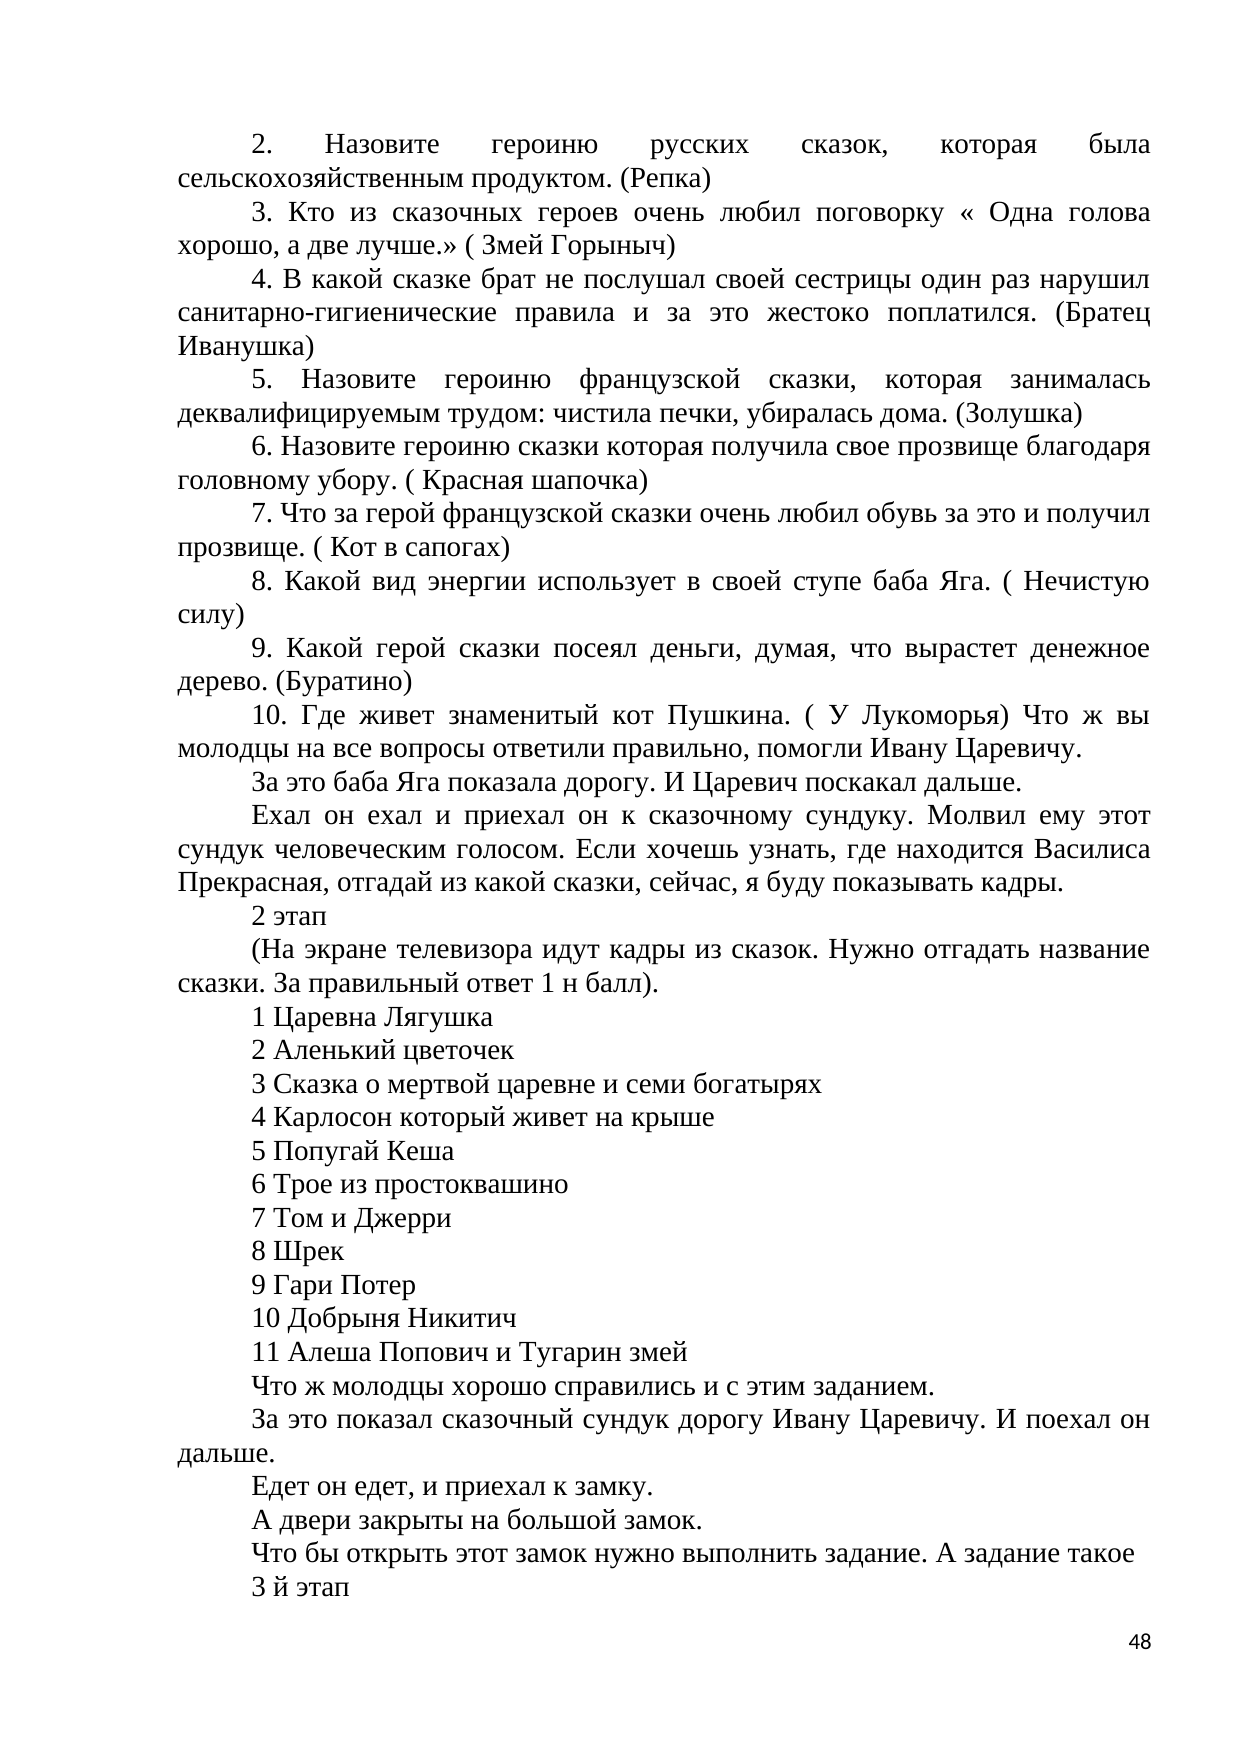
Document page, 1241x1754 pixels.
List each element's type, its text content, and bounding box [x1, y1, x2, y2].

text 6. Назовите героиню сказки которая получила свое прозвище благодаря головному убору. ( Красная шапочка) [177, 428, 1152, 496]
text 6 Трое из простоквашино [177, 1166, 1152, 1200]
text 5. Назовите героиню французской сказки, которая занималась деквалифицируемым трудом: чистила печки, убиралась дома. (Золушка) [177, 361, 1152, 428]
text А двери закрыты на большой замок. [177, 1502, 1152, 1535]
text 2. Назовите героиню русских сказок, которая была сельскохозяйственным продуктом. (Репка) [177, 127, 1152, 194]
text 10. Где живет знаменитый кот Пушкина. ( У Лукоморья) Что ж вы молодцы на все вопросы ответили правильно, помогли Ивану Царевичу. [177, 697, 1152, 764]
text 11 Алеша Попович и Тугарин змей [177, 1334, 1152, 1368]
text Ехал он ехал и приехал он к сказочному сундуку. Молвил ему этот сундук человеческим голосом. Если хочешь узнать, где находится Василиса Прекрасная, отгадай из какой сказки, сейчас, я буду показывать кадры. [177, 797, 1152, 898]
text Что бы открыть этот замок нужно выполнить задание. А задание такое [177, 1535, 1152, 1569]
text За это показал сказочный сундук дорогу Ивану Царевичу. И поехал он дальше. [177, 1401, 1152, 1468]
text 5 Попугай Кеша [177, 1133, 1152, 1166]
text 3 й этап [177, 1569, 1152, 1602]
text 8 Шрек [177, 1233, 1152, 1267]
text 2 этап [177, 898, 1152, 932]
text 4 Карлосон который живет на крыше [177, 1099, 1152, 1133]
text (На экране телевизора идут кадры из сказок. Нужно отгадать название сказки. За правильный ответ 1 н балл). [177, 932, 1152, 999]
text 3 Сказка о мертвой царевне и семи богатырях [177, 1066, 1152, 1099]
text 8. Какой вид энергии использует в своей ступе баба Яга. ( Нечистую силу) [177, 563, 1152, 630]
text 2 Аленький цветочек [177, 1032, 1152, 1066]
text Едет он едет, и приехал к замку. [177, 1468, 1152, 1502]
text 10 Добрыня Никитич [177, 1301, 1152, 1334]
text 7 Том и Джерри [177, 1200, 1152, 1233]
text За это баба Яга показала дорогу. И Царевич поскакал дальше. [177, 764, 1152, 797]
text 4. В какой сказке брат не послушал своей сестрицы один раз нарушил санитарно-гигиенические правила и за это жестоко поплатился. (Братец Иванушка) [177, 261, 1152, 361]
text 9. Какой герой сказки посеял деньги, думая, что вырастет денежное дерево. (Буратино) [177, 630, 1152, 697]
text 1 Царевна Лягушка [177, 999, 1152, 1032]
text Что ж молодцы хорошо справились и с этим заданием. [177, 1368, 1152, 1401]
text 9 Гари Потер [177, 1267, 1152, 1301]
text 3. Кто из сказочных героев очень любил поговорку « Одна голова хорошо, а две лучше.» ( Змей Горыныч) [177, 194, 1152, 261]
text 7. Что за герой французской сказки очень любил обувь за это и получил прозвище. ( Кот в сапогах) [177, 496, 1152, 563]
